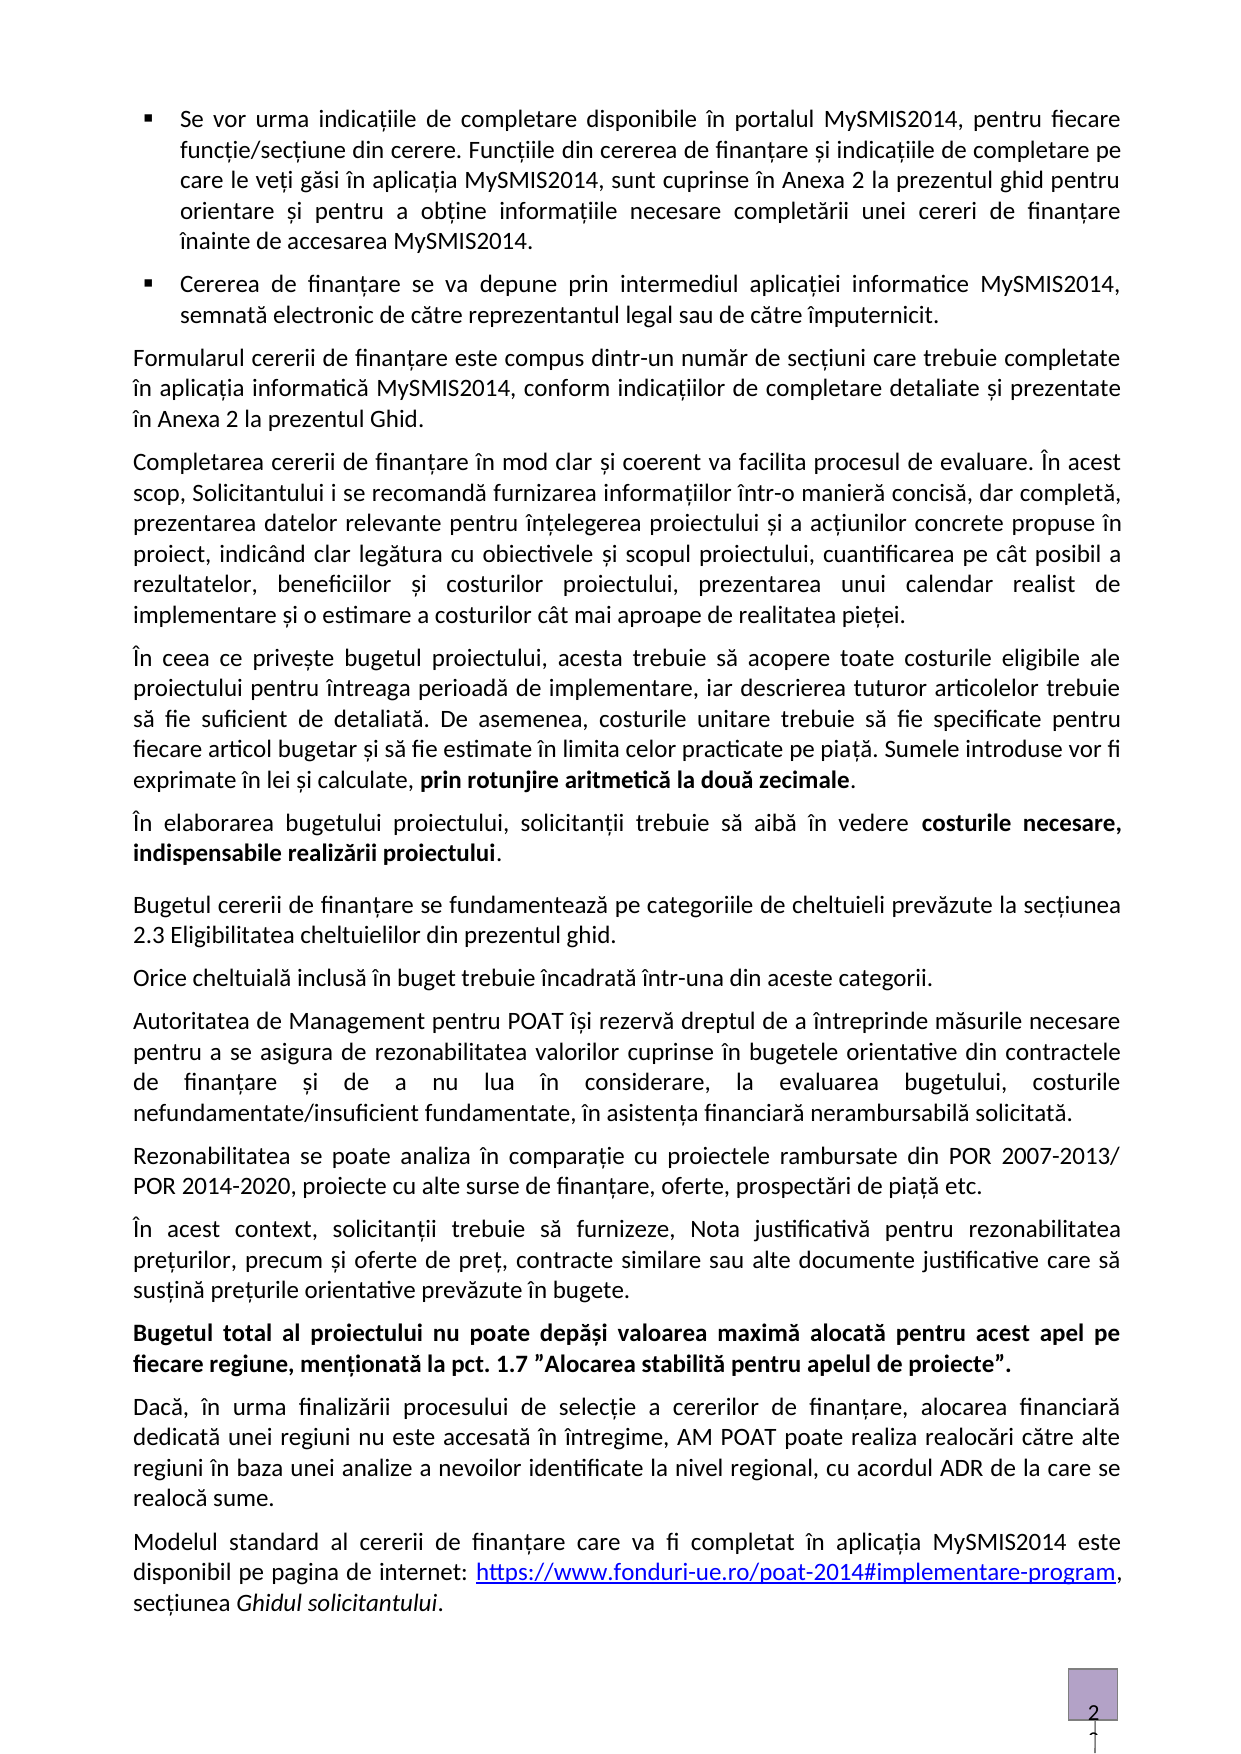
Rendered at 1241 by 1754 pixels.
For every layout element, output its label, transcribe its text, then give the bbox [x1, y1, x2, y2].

text Orice cheltuială inclusă în buget trebuie încadrată într-una din aceste categorii. [133, 962, 1122, 993]
text Bugetul cererii de finanţare se fundamentează pe categoriile de cheltuieli prevăzute la secțiunea 2.3 Eligibilitatea cheltuielilor din prezentul ghid. [133, 889, 1122, 950]
text Completarea cererii de finanţare în mod clar şi coerent va facilita procesul de evaluare. În acest scop, Solicitantului i se recomandă furnizarea informaţiilor într-o manieră concisă, dar completă, prezentarea datelor relevante pentru înţelegerea proiectului și a acţiunilor concrete propuse în proiect, indicând clar legătura cu obiectivele şi scopul proiectului, cuantificarea pe cât posibil a rezultatelor, beneficiilor şi costurilor proiectului, prezentarea unui calendar realist de implementare și o estimare a costurilor cât mai aproape de realitatea pieței. [133, 446, 1122, 629]
list Cererea de finanţare se va depune prin intermediul aplicației informatice MySMIS2014, semnată electronic de către reprezentantul legal sau de către împuternicit. [142, 268, 1122, 329]
text În ceea ce privește bugetul proiectului, acesta trebuie să acopere toate costurile eligibile ale proiectului pentru întreaga perioadă de implementare, iar descrierea tuturor articolelor trebuie să fie suficient de detaliată. De asemenea, costurile unitare trebuie să fie specificate pentru fiecare articol bugetar şi să fie estimate în limita celor practicate pe piaţă. Sumele introduse vor fi exprimate în lei şi calculate, prin rotunjire aritmetică la două zecimale. [133, 642, 1122, 794]
text Bugetul total al proiectului nu poate depăși valoarea maximă alocată pentru acest apel pe fiecare regiune, menționată la pct. 1.7 ”Alocarea stabilită pentru apelul de proiecte”. [133, 1317, 1122, 1378]
text În acest context, solicitanţii trebuie să furnizeze, Nota justificativă pentru rezonabilitatea prețurilor, precum și oferte de preţ, contracte similare sau alte documente justificative care să susţină preţurile orientative prevăzute în bugete. [133, 1213, 1122, 1305]
text Formularul cererii de finanțare este compus dintr-un număr de secțiuni care trebuie completate în aplicația informatică MySMIS2014, conform indicațiilor de completare detaliate și prezentate în Anexa 2 la prezentul Ghid. [133, 342, 1122, 434]
text Modelul standard al cererii de finanţare care va fi completat în aplicația MySMIS2014 este disponibil pe pagina de internet: https://www.fonduri-ue.ro/poat-2014#implementare-program, secțiunea Ghidul solicitantului. [133, 1526, 1122, 1617]
list Se vor urma indicațiile de completare disponibile în portalul MySMIS2014, pentru fiecare funcție/secțiune din cerere. Funcțiile din cererea de finanțare și indicațiile de completare pe care le veți găsi în aplicația MySMIS2014, sunt cuprinse în Anexa 2 la prezentul ghid pentru orientare și pentru a obține informațiile necesare completării unei cereri de finanțare înainte de accesarea MySMIS2014. [142, 103, 1122, 256]
text Autoritatea de Management pentru POAT îşi rezervă dreptul de a întreprinde măsurile necesare pentru a se asigura de rezonabilitatea valorilor cuprinse în bugetele orientative din contractele de finanţare şi de a nu lua în considerare, la evaluarea bugetului, costurile nefundamentate/insuficient fundamentate, în asistenţa financiară nerambursabilă solicitată. [133, 1005, 1122, 1127]
text În elaborarea bugetului proiectului, solicitanții trebuie să aibă în vedere costurile necesare, indispensabile realizării proiectului. [133, 807, 1122, 868]
text Dacă, în urma finalizării procesului de selecție a cererilor de finanțare, alocarea financiară dedicată unei regiuni nu este accesată în întregime, AM POAT poate realiza realocări către alte regiuni în baza unei analize a nevoilor identificate la nivel regional, cu acordul ADR de la care se realocă sume. [133, 1391, 1122, 1513]
text Rezonabilitatea se poate analiza în comparație cu proiectele rambursate din POR 2007-2013/ POR 2014-2020, proiecte cu alte surse de finanțare, oferte, prospectări de piață etc. [133, 1140, 1122, 1201]
